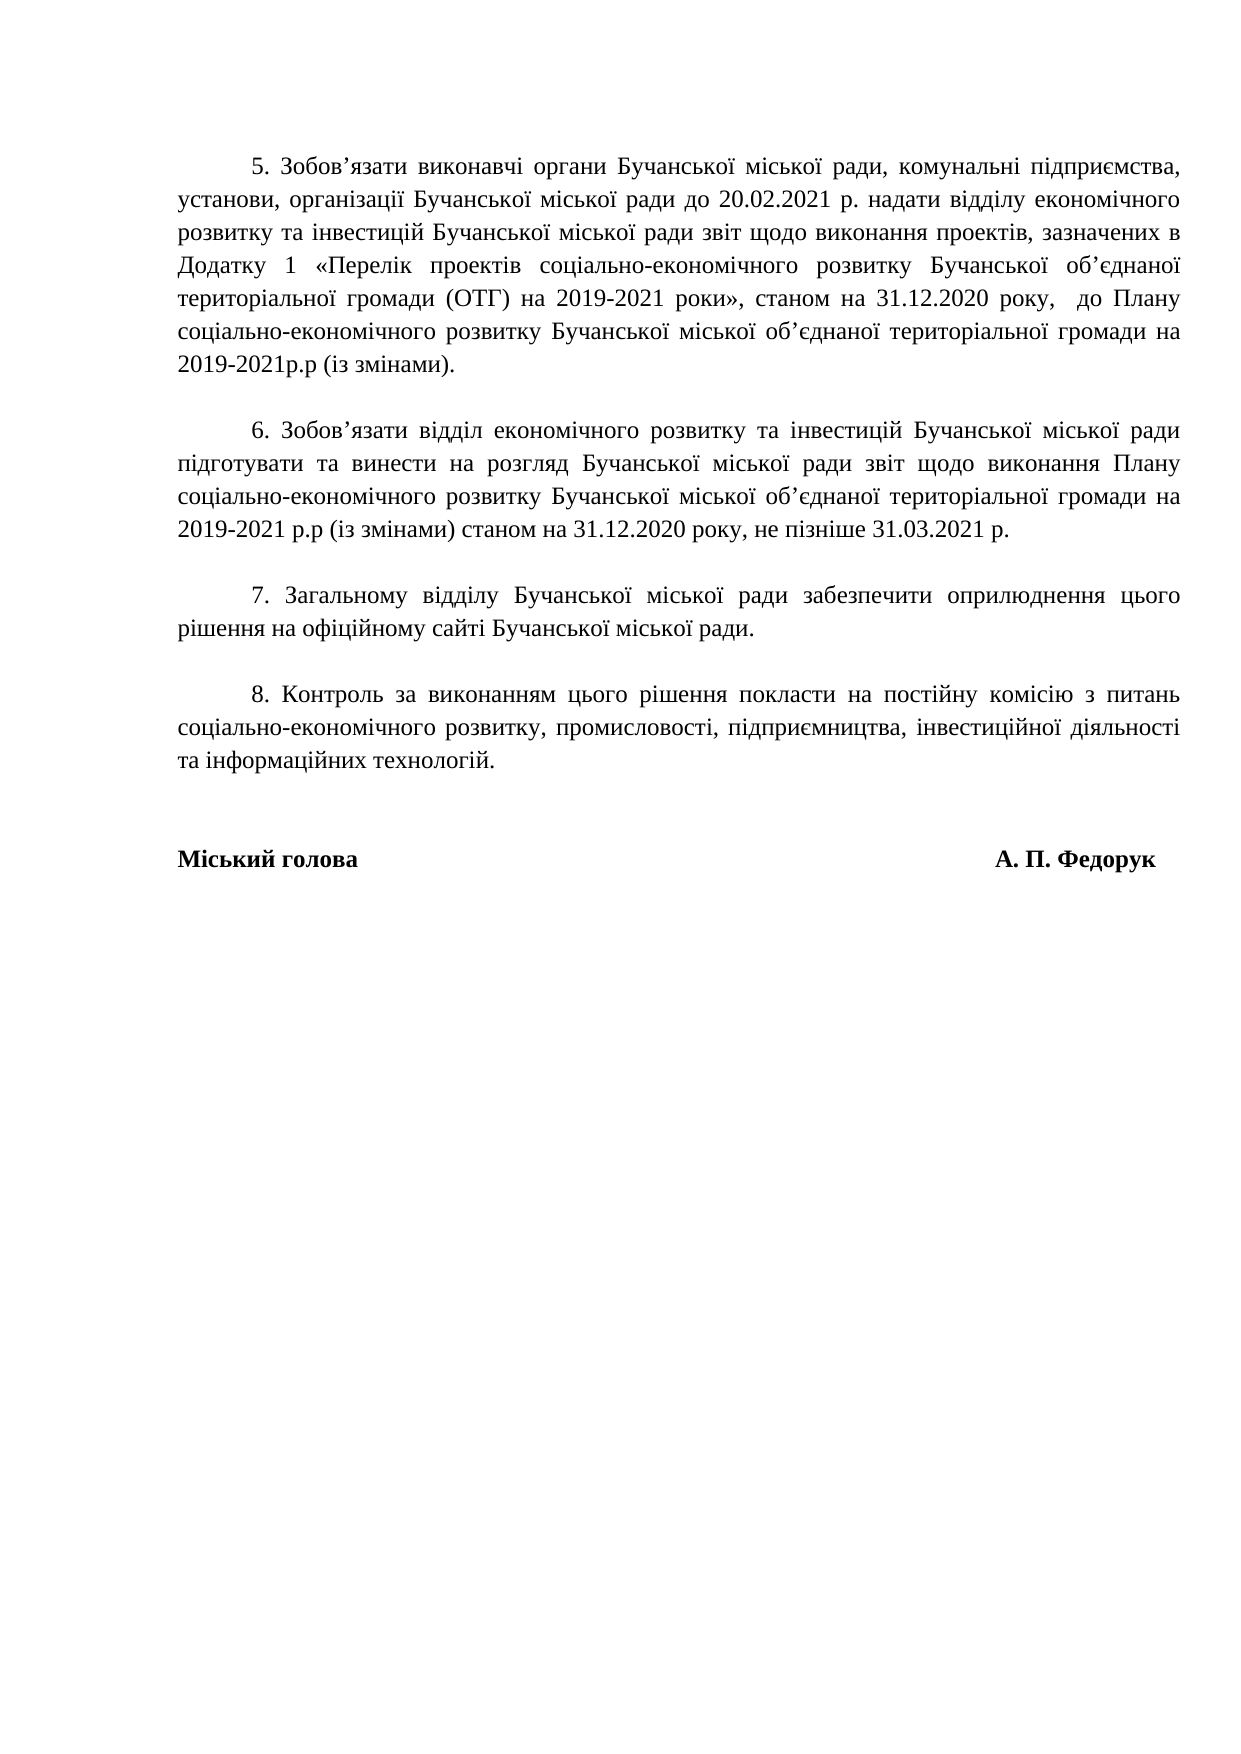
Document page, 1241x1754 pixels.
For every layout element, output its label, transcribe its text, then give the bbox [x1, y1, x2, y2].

text 7. Загальному відділу Бучанської міської ради забезпечити оприлюднення цього рішення на офіційному сайті Бучанської міської ради. [177, 580, 1181, 642]
text Міський голова А. П. Федорук [177, 844, 1211, 873]
text 5. Зобов’язати виконавчі органи Бучанської міської ради, комунальні підприємства, установи, організації Бучанської міської ради до 20.02.2021 р. надати відділу економічного розвитку та інвестицій Бучанської міської ради звіт щодо виконання проектів, зазначених в Додатку 1 «Перелік проектів соціально-економічного розвитку Бучанської об’єднаної територіальної громади (ОТГ) на 2019-2021 роки», станом на 31.12.2020 року, до Плану соціально-економічного розвитку Бучанської міської об’єднаної територіальної громади на 2019-2021р.р (із змінами). [177, 151, 1181, 378]
text 6. Зобов’язати відділ економічного розвитку та інвестицій Бучанської міської ради підготувати та винести на розгляд Бучанської міської ради звіт щодо виконання Плану соціально-економічного розвитку Бучанської міської об’єднаної територіальної громади на 2019-2021 р.р (із змінами) станом на 31.12.2020 року, не пізніше 31.03.2021 р. [177, 415, 1181, 543]
text 8. Контроль за виконанням цього рішення покласти на постійну комісію з питань соціально-економічного розвитку, промисловості, підприємництва, інвестиційної діяльності та інформаційних технологій. [177, 679, 1181, 774]
